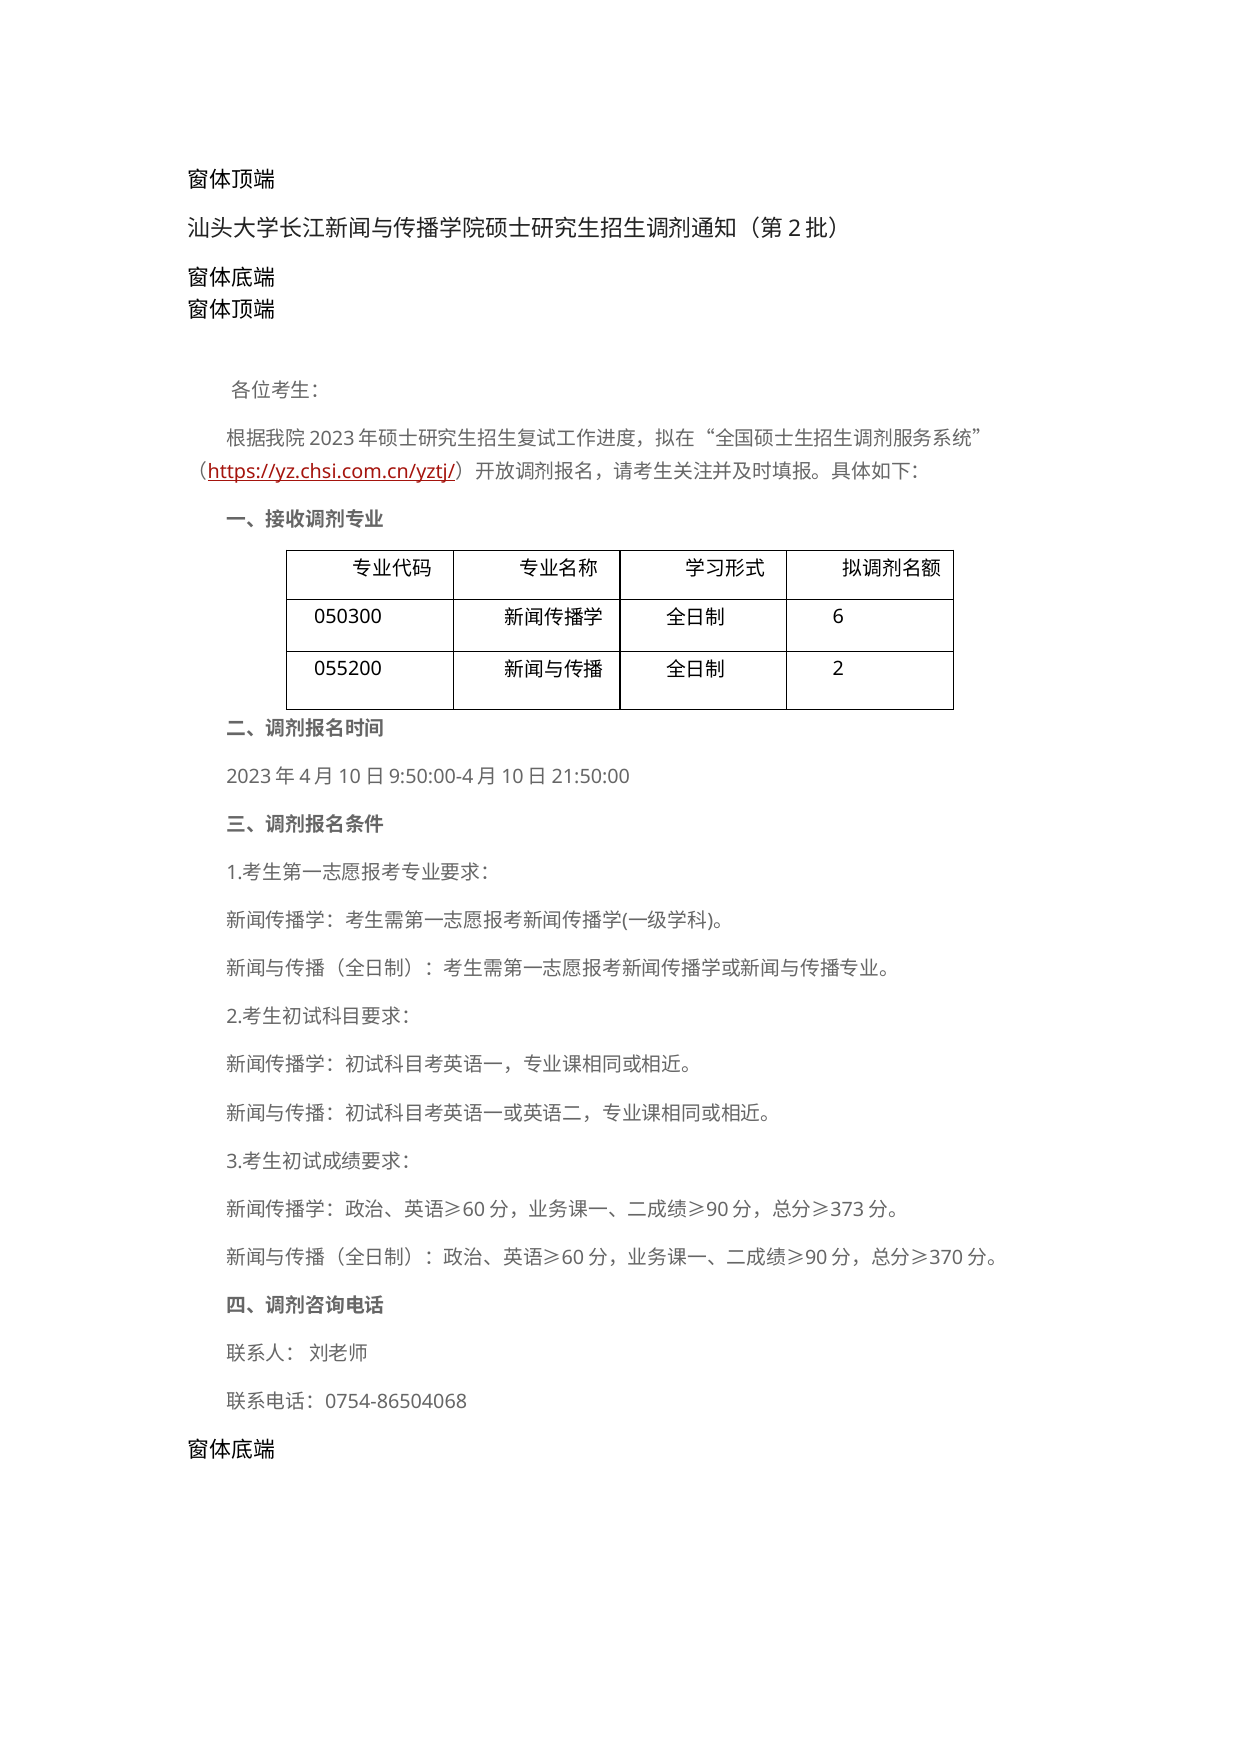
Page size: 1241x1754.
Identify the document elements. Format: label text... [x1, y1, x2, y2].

text 联系人： 刘老师 [187, 1336, 1053, 1368]
table_cell 050300 [287, 600, 453, 651]
table_cell 新闻与传播 [454, 652, 619, 709]
text 新闻传播学：考生需第一志愿报考新闻传播学(一级学科)。 [187, 903, 1053, 935]
text 3.考生初试成绩要求： [187, 1143, 1053, 1176]
text 四、调剂咨询电话 [187, 1288, 1053, 1320]
table_cell 全日制 [621, 652, 786, 709]
text 一、接收调剂专业 [187, 501, 1053, 534]
table_header 拟调剂名额 [787, 551, 953, 599]
table_cell 055200 [287, 652, 453, 709]
table_cell 新闻传播学 [454, 600, 619, 651]
text 根据我院2023年硕士研究生招生复试工作进度，拟在“全国硕士生招生调剂服务系统”（https://yz.chsi.com.cn/yztj/）开放调剂报名，请考生关注并及时填报。具体如下： [187, 421, 1053, 486]
text 2.考生初试科目要求： [187, 999, 1053, 1031]
table_cell 2 [787, 652, 953, 709]
text 1.考生第一志愿报考专业要求： [187, 854, 1053, 887]
text 各位考生： [187, 373, 1053, 405]
table_cell 6 [787, 600, 953, 651]
text 三、调剂报名条件 [187, 806, 1053, 839]
text 2023年4月10日9:50:00-4月10日21:50:00 [187, 758, 1053, 791]
text 联系电话：0754-86504068 [187, 1384, 1053, 1416]
table_header 专业代码 [287, 551, 453, 599]
text 新闻传播学：政治、英语≥60分，业务课一、二成绩≥90分，总分≥373分。 [187, 1191, 1053, 1224]
table_header 专业名称 [454, 551, 619, 599]
text 新闻与传播（全日制）：考生需第一志愿报考新闻传播学或新闻与传播专业。 [187, 951, 1053, 983]
text 新闻与传播（全日制）：政治、英语≥60分，业务课一、二成绩≥90分，总分≥370分。 [187, 1239, 1053, 1272]
subtitle 汕头大学长江新闻与传播学院硕士研究生招生调剂通知（第2批） [187, 194, 1053, 259]
table_cell 全日制 [621, 600, 786, 651]
text 新闻与传播：初试科目考英语一或英语二，专业课相同或相近。 [187, 1095, 1053, 1128]
text 二、调剂报名时间 [187, 710, 1053, 743]
text 新闻传播学：初试科目考英语一，专业课相同或相近。 [187, 1047, 1053, 1079]
table_header 学习形式 [621, 551, 786, 599]
